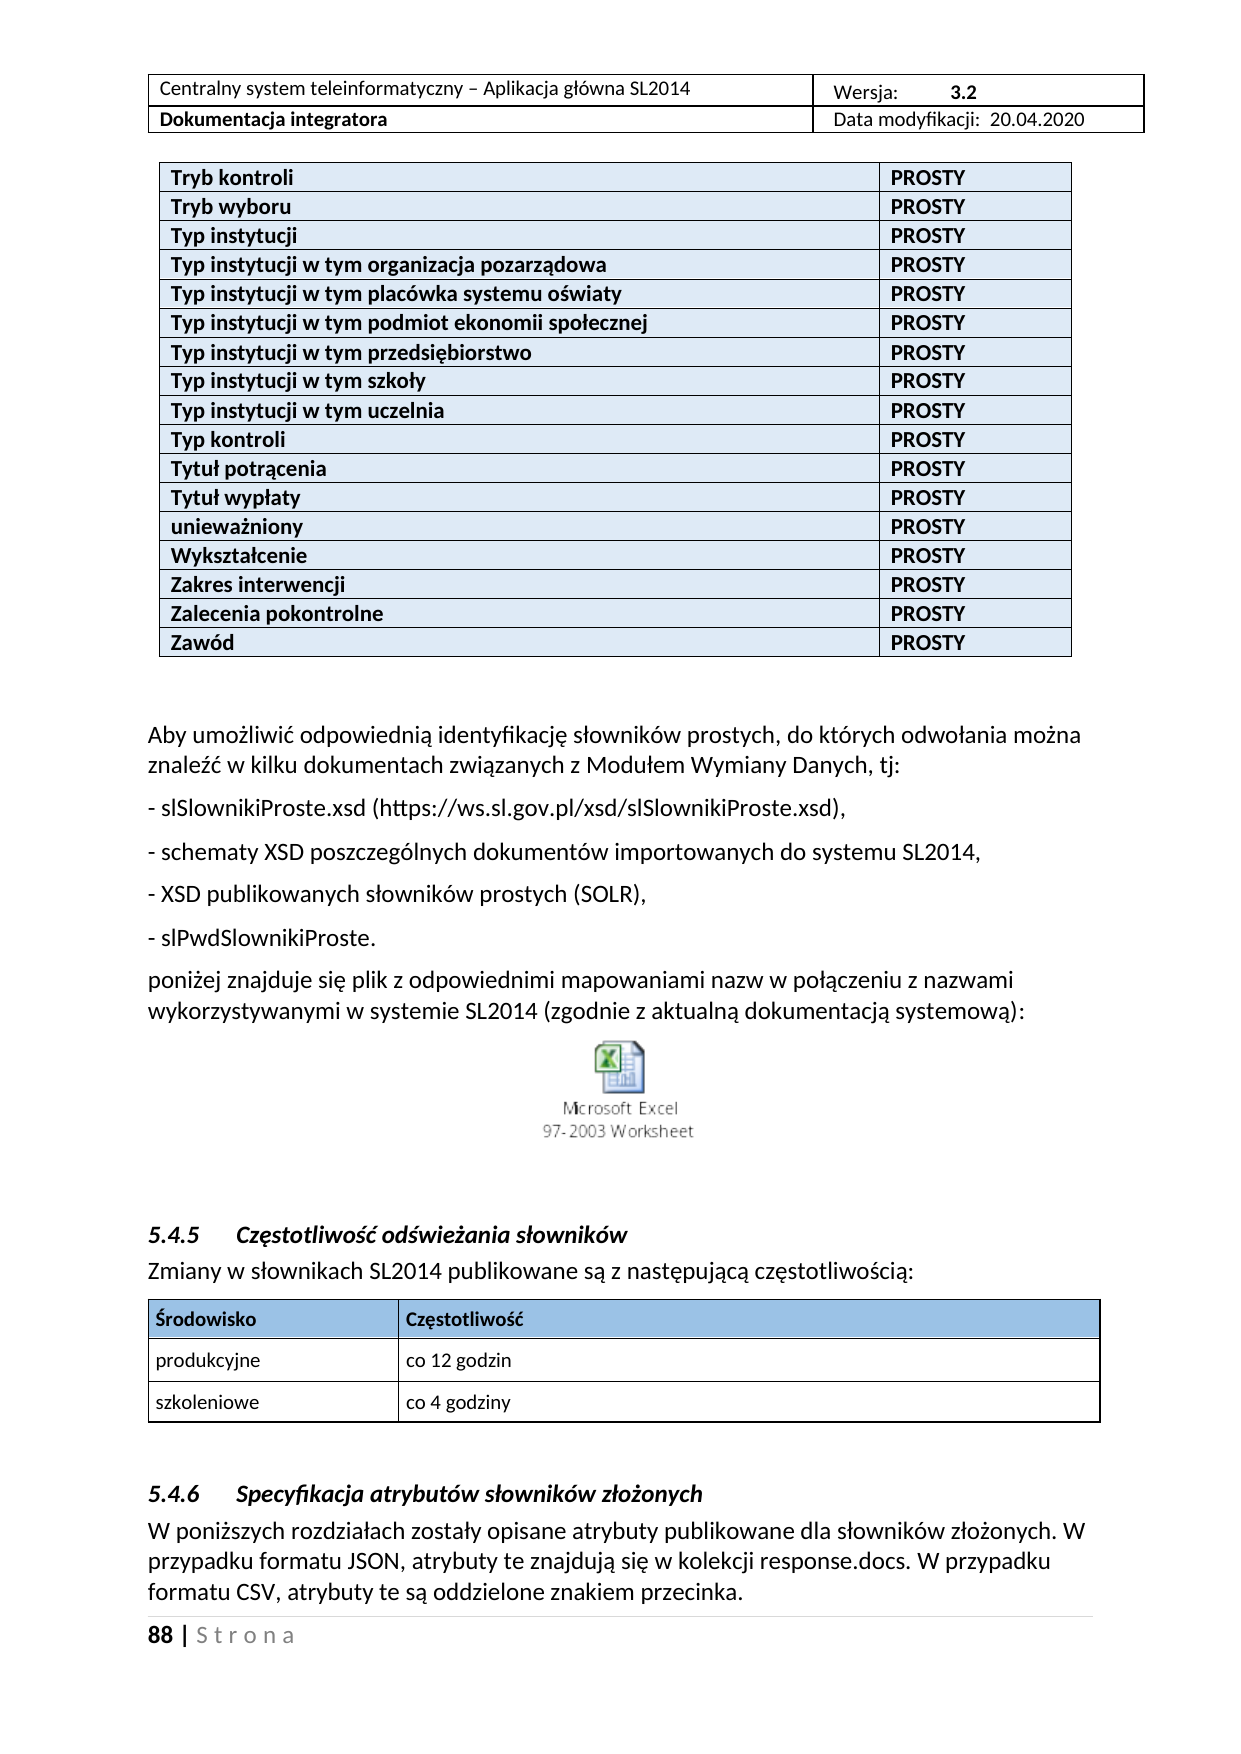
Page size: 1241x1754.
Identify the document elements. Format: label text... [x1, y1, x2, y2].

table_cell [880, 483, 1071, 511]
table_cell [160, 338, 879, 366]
text W poniższych rozdziałach zostały opisane atrybuty publikowane dla słowników złożonych. W przypadku formatu JSON, atrybuty te znajdują się w kolekcji response.docs. W przypadku formatu CSV, atrybuty te są oddzielone znakiem przecinka. [148, 1515, 1093, 1606]
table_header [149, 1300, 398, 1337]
subtitle Specyfikacja atrybutów słowników złożonych [148, 1478, 1093, 1508]
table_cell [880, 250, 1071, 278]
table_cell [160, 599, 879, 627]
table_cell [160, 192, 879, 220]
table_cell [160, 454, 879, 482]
text Aby umożliwić odpowiednią identyfikację słowników prostych, do których odwołania można znaleźć w kilku dokumentach związanych z Modułem Wymiany Danych, tj: [148, 719, 1093, 780]
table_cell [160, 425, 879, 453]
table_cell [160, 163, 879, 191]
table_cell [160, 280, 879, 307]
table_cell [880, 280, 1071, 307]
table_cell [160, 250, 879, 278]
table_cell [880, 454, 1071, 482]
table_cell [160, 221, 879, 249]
text - slPwdSlownikiProste. [148, 922, 1093, 952]
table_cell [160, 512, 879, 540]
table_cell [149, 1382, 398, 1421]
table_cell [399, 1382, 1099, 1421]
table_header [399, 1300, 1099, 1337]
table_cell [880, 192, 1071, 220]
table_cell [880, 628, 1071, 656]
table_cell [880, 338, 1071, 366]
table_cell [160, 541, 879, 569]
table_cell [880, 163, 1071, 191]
subtitle Częstotliwość odświeżania słowników [148, 1219, 1093, 1249]
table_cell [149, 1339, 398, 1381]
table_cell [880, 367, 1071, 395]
text - schematy XSD poszczególnych dokumentów importowanych do systemu SL2014, [148, 836, 1093, 866]
text - XSD publikowanych słowników prostych (SOLR), [148, 879, 1093, 909]
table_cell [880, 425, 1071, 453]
text Zmiany w słownikach SL2014 publikowane są z następującą częstotliwością: [148, 1256, 1093, 1286]
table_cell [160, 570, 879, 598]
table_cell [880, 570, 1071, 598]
text - slSlownikiProste.xsd (https://ws.sl.gov.pl/xsd/slSlownikiProste.xsd), [148, 793, 1093, 823]
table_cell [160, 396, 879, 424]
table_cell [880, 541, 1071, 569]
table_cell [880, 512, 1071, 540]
text poniżej znajduje się plik z odpowiednimi mapowaniami nazw w połączeniu z nazwami wykorzystywanymi w systemie SL2014 (zgodnie z aktualną dokumentacją systemową): [148, 965, 1093, 1026]
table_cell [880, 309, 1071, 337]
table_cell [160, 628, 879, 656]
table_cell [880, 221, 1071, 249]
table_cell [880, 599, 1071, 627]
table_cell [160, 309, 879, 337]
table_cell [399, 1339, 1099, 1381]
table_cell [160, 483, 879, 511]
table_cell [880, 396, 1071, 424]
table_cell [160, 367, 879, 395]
